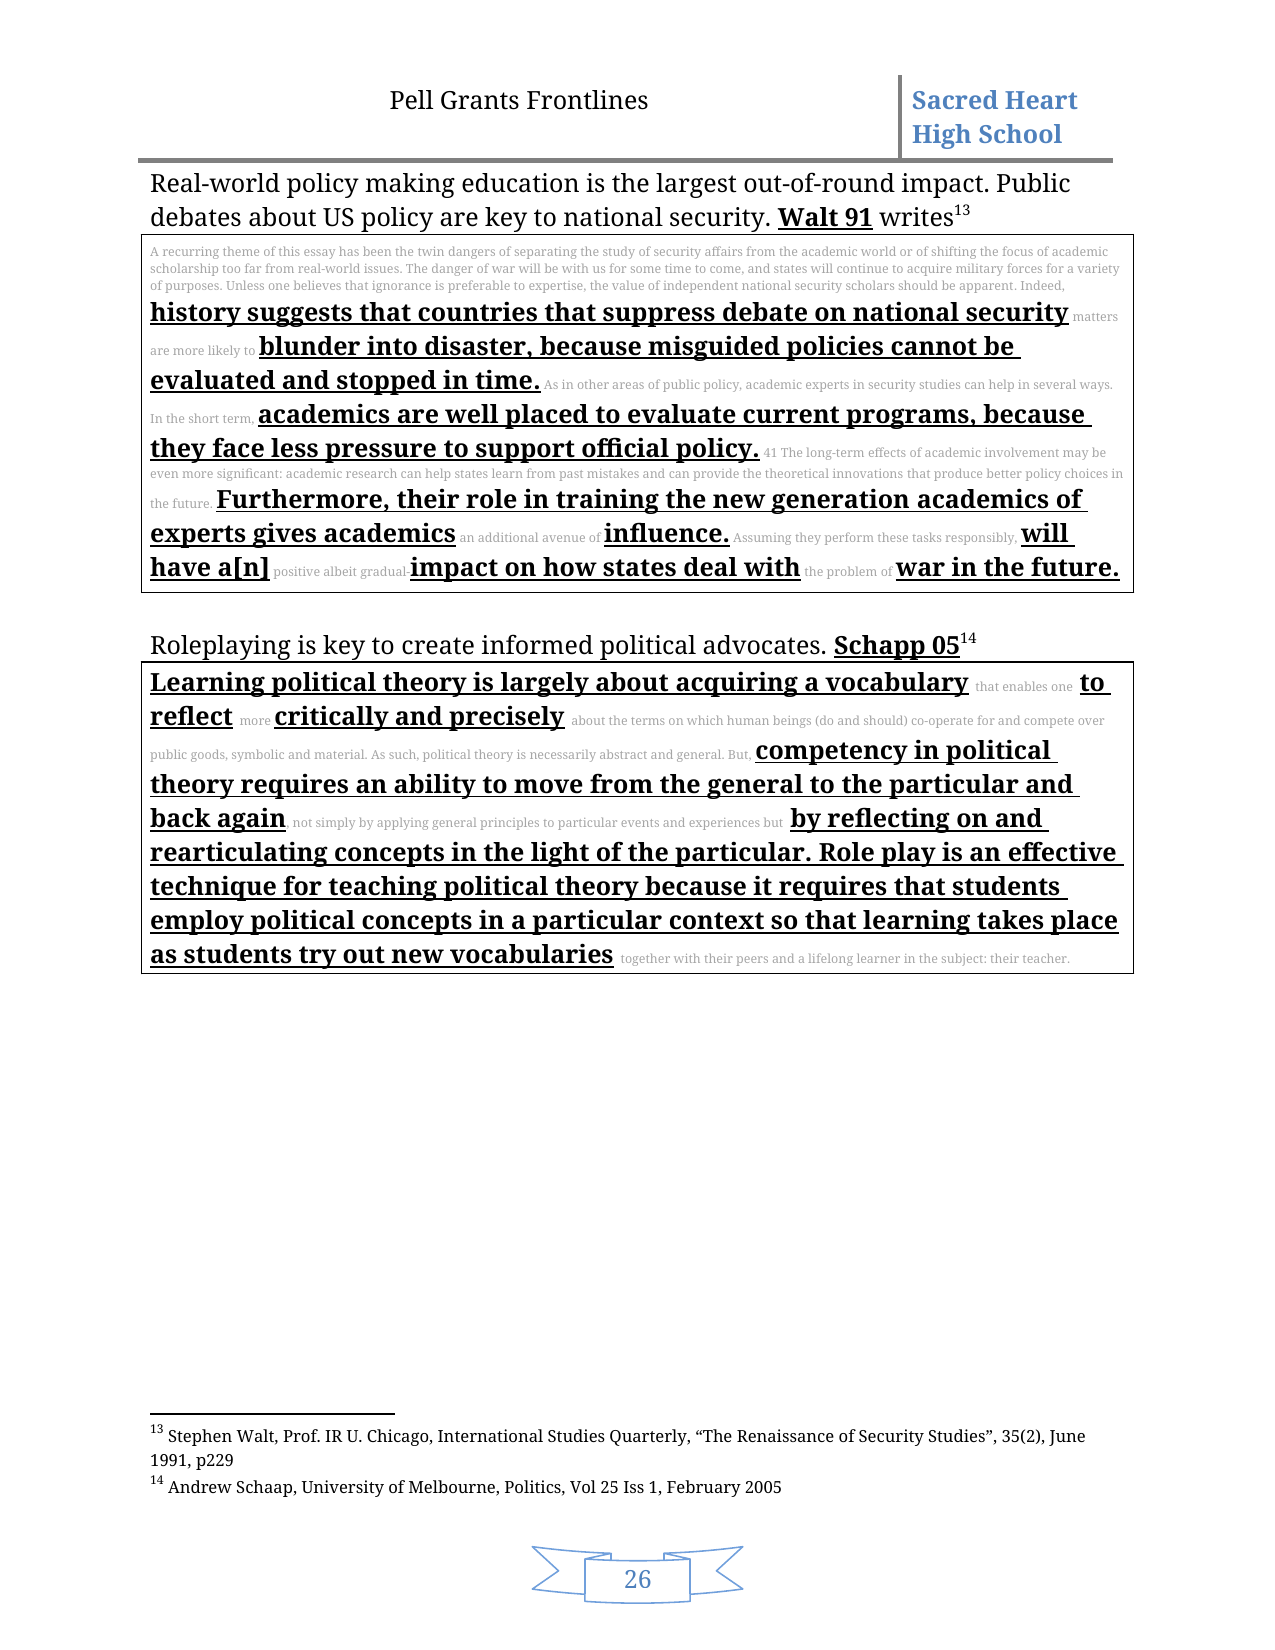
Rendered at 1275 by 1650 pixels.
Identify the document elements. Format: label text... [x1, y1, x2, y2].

text Learning political theory is largely about acquiring a vocabulary that enables one to reflect more critically and precisely about the terms on which human beings (do and should) co-operate for and compete over public goods, symbolic and material. As such, political theory is necessarily abstract and general. But, competency in political theory requires an ability to move from the general to the particular and back again, not simply by applying general principles to particular events and experiences but by reflecting on and rearticulating concepts in the light of the particular. Role play is an effective technique for teaching political theory because it requires that students employ political concepts in a particular context so that learning takes place as students try out new vocabularies together with their peers and a lifelong learner in the subject: their teacher. [142, 663, 1133, 973]
text Real-world policy making education is the largest out-of-round impact. Public debates about US policy are key to national security. Walt 91 writes [150, 166, 1125, 234]
text Roleplaying is key to create informed political advocates. Schapp 05 [150, 627, 1125, 661]
text A recurring theme of this essay has been the twin dangers of separating the study of security affairs from the academic world or of shifting the focus of academic scholarship too far from real-world issues. The danger of war will be with us for some time to come, and states will continue to acquire military forces for a variety of purposes. Unless one believes that ignorance is preferable to expertise, the value of independent national security scholars should be apparent. Indeed, history suggests that countries that suppress debate on national security matters are more likely to blunder into disaster, because misguided policies cannot be evaluated and stopped in time. As in other areas of public policy, academic experts in security studies can help in several ways. In the short term, academics are well placed to evaluate current programs, because they face less pressure to support official policy. 41 The long-term effects of academic involvement may be even more significant: academic research can help states learn from past mistakes and can provide the theoretical innovations that produce better policy choices in the future. Furthermore, their role in training the new generation academics of experts gives academics an additional avenue of influence. Assuming they perform these tasks responsibly, will have a[n] positive albeit gradual-impact on how states deal with the problem of war in the future. [142, 235, 1133, 592]
